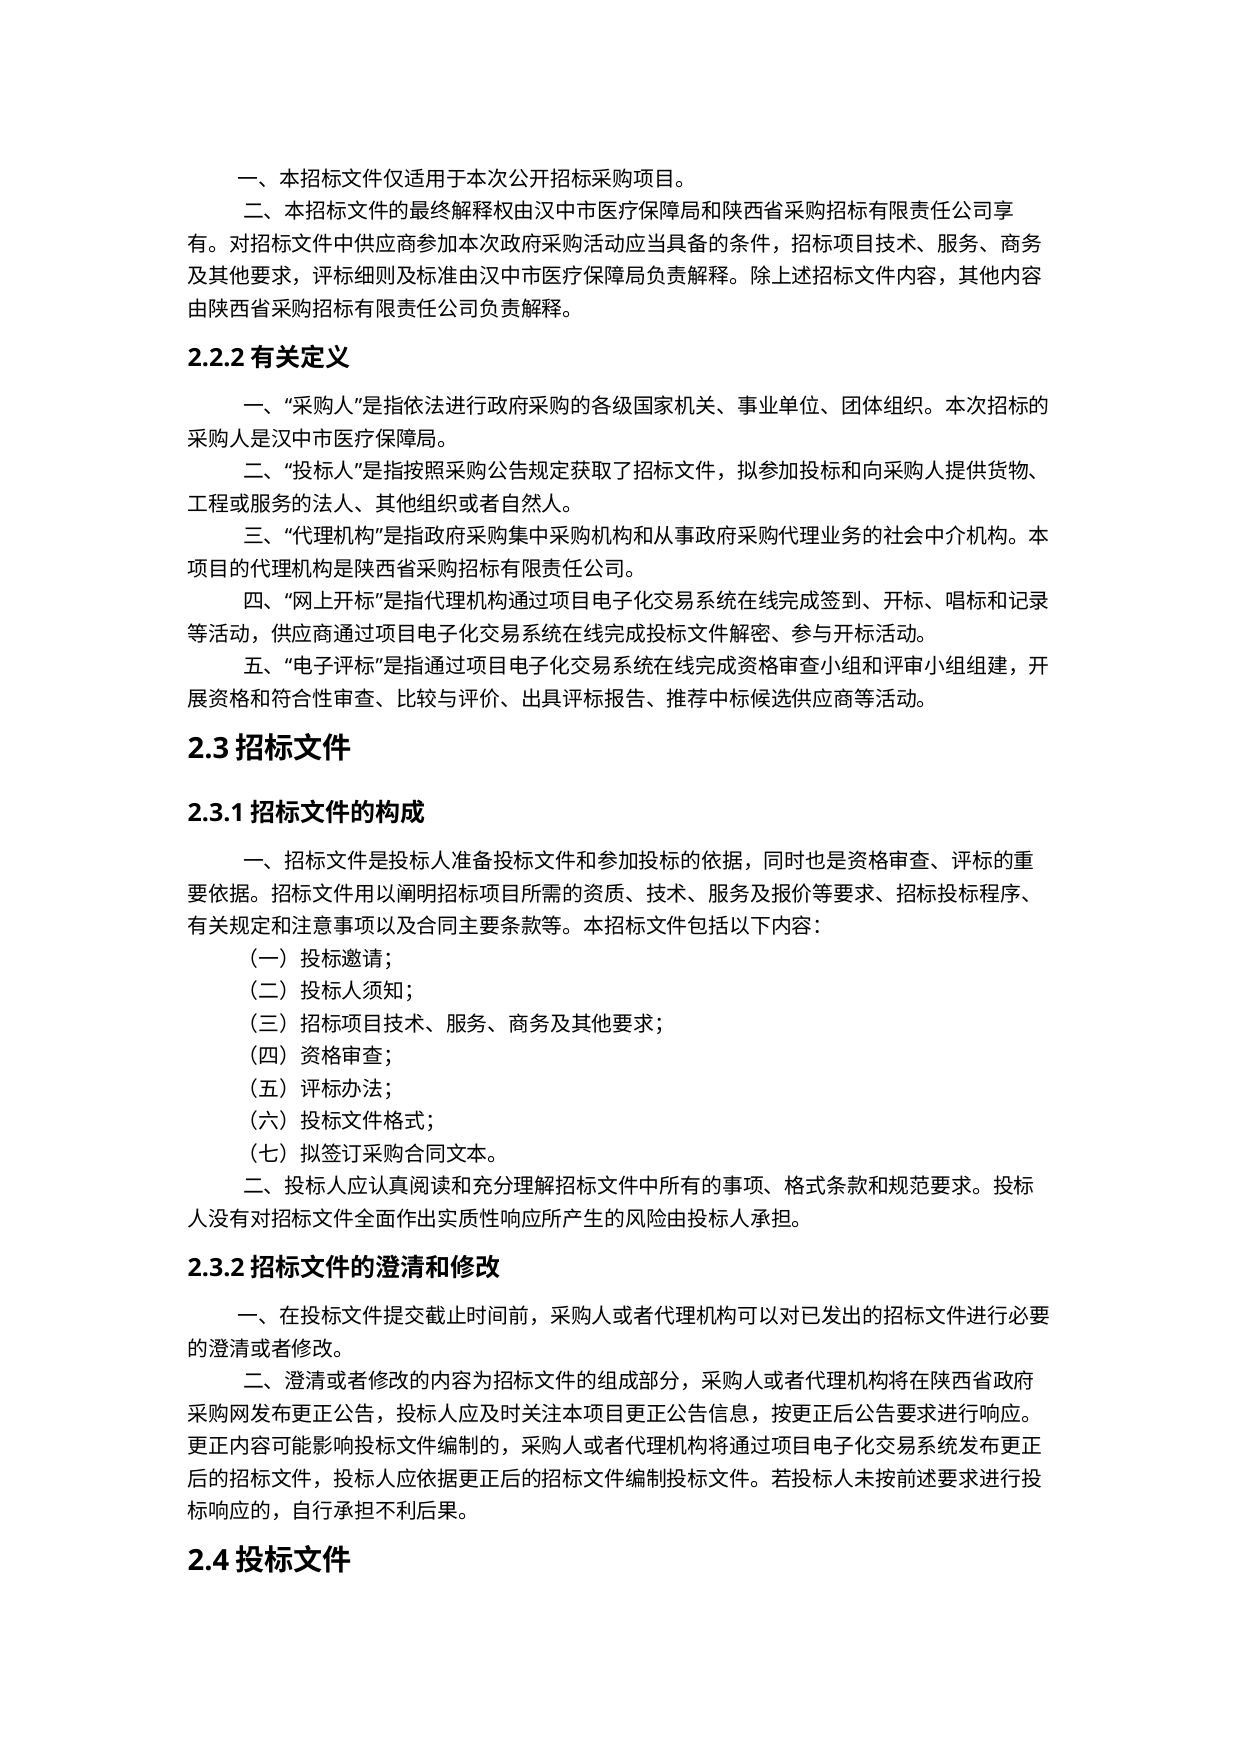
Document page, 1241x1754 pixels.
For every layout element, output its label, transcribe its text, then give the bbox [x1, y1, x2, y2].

text （六）投标文件格式； [187, 1104, 1053, 1137]
text 五、“电子评标”是指通过项目电子化交易系统在线完成资格审查小组和评审小组组建，开展资格和符合性审查、比较与评价、出具评标报告、推荐中标候选供应商等活动。 [187, 649, 1053, 714]
text 三、“代理机构”是指政府采购集中采购机构和从事政府采购代理业务的社会中介机构。本项目的代理机构是陕西省采购招标有限责任公司。 [187, 519, 1053, 584]
text （四）资格审查； [187, 1039, 1053, 1072]
text 一、“采购人”是指依法进行政府采购的各级国家机关、事业单位、团体组织。本次招标的采购人是汉中市医疗保障局。 [187, 389, 1053, 454]
text 2.3.2招标文件的澄清和修改 [187, 1234, 1053, 1299]
text 一、在投标文件提交截止时间前，采购人或者代理机构可以对已发出的招标文件进行必要的澄清或者修改。 [187, 1299, 1053, 1364]
text 二、“投标人”是指按照采购公告规定获取了招标文件，拟参加投标和向采购人提供货物、工程或服务的法人、其他组织或者自然人。 [187, 454, 1053, 519]
text 2.3招标文件 [187, 714, 1053, 779]
text 二、澄清或者修改的内容为招标文件的组成部分，采购人或者代理机构将在陕西省政府采购网发布更正公告，投标人应及时关注本项目更正公告信息，按更正后公告要求进行响应。更正内容可能影响投标文件编制的，采购人或者代理机构将通过项目电子化交易系统发布更正后的招标文件，投标人应依据更正后的招标文件编制投标文件。若投标人未按前述要求进行投标响应的，自行承担不利后果。 [187, 1364, 1053, 1527]
text 四、“网上开标”是指代理机构通过项目电子化交易系统在线完成签到、开标、唱标和记录等活动，供应商通过项目电子化交易系统在线完成投标文件解密、参与开标活动。 [187, 584, 1053, 649]
text 一、招标文件是投标人准备投标文件和参加投标的依据，同时也是资格审查、评标的重要依据。招标文件用以阐明招标项目所需的资质、技术、服务及报价等要求、招标投标程序、有关规定和注意事项以及合同主要条款等。本招标文件包括以下内容： [187, 844, 1053, 942]
text （一）投标邀请； [187, 942, 1053, 974]
text （三）招标项目技术、服务、商务及其他要求； [187, 1007, 1053, 1039]
text 二、本招标文件的最终解释权由汉中市医疗保障局和陕西省采购招标有限责任公司享有。对招标文件中供应商参加本次政府采购活动应当具备的条件，招标项目技术、服务、商务及其他要求，评标细则及标准由汉中市医疗保障局负责解释。除上述招标文件内容，其他内容由陕西省采购招标有限责任公司负责解释。 [187, 194, 1053, 324]
text 一、本招标文件仅适用于本次公开招标采购项目。 [187, 162, 1053, 194]
text 2.2.2有关定义 [187, 324, 1053, 389]
text 2.3.1招标文件的构成 [187, 779, 1053, 844]
text （五）评标办法； [187, 1072, 1053, 1104]
text 二、投标人应认真阅读和充分理解招标文件中所有的事项、格式条款和规范要求。投标人没有对招标文件全面作出实质性响应所产生的风险由投标人承担。 [187, 1169, 1053, 1234]
text 2.4投标文件 [187, 1527, 1053, 1592]
text （二）投标人须知； [187, 974, 1053, 1007]
text （七）拟签订采购合同文本。 [187, 1137, 1053, 1169]
